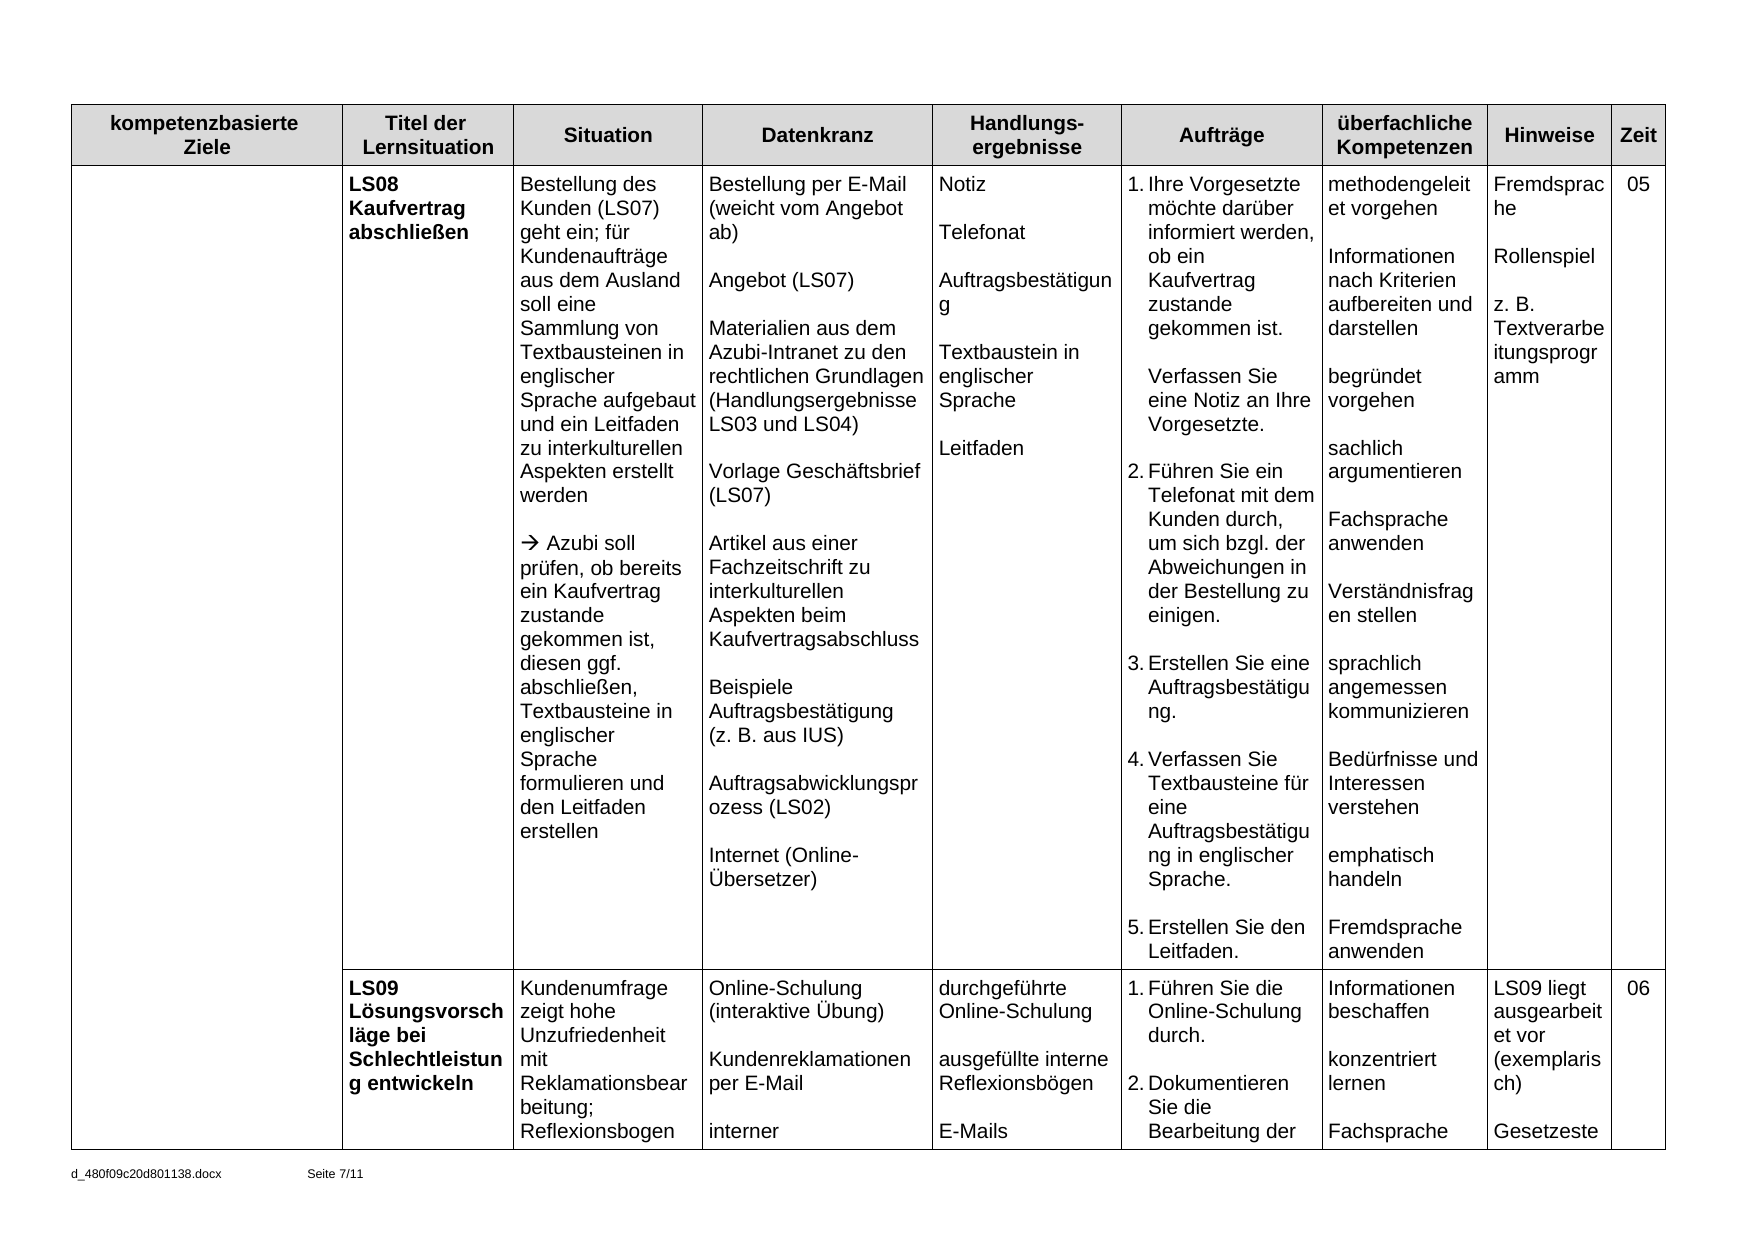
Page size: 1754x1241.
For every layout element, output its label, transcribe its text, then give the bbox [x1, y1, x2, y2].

table_header Handlungs- ergebnisse [933, 105, 1121, 165]
table_cell 05 [1612, 166, 1665, 968]
table_header überfachliche Kompetenzen [1323, 105, 1487, 165]
table_cell LS08 Kaufvertrag abschließen [343, 166, 513, 968]
table_cell methodengeleitet vorgehen Informationen nach Kriterien aufbereiten und darstellen begründet vorgehen sachlich argumentieren Fachsprache anwenden Verständnisfragen stellen sprachlich angemessen kommunizieren Bedürfnisse und Interessen verstehen emphatisch handeln Fremdsprache anwenden [1323, 166, 1487, 968]
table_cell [1323, 970, 1487, 1149]
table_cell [703, 970, 932, 1149]
table_cell Notiz Telefonat Auftragsbestätigung Textbaustein in englischer Sprache Leitfaden [933, 166, 1121, 968]
table_header Datenkranz [703, 105, 932, 165]
table_header Aufträge [1122, 105, 1322, 165]
table_cell Bestellung des Kunden (LS07) geht ein; für Kundenaufträge aus dem Ausland soll eine Sammlung von Textbausteinen in englischer Sprache aufgebaut und ein Leitfaden zu interkulturellen Aspekten erstellt werden Azubi soll prüfen, ob bereits ein Kaufvertrag zustande gekommen ist, diesen ggf. abschließen, Textbausteine in englischer Sprache formulieren und den Leitfaden erstellen [514, 166, 702, 968]
table_header Zeit [1612, 105, 1665, 165]
table_cell Bestellung per E-Mail (weicht vom Angebot ab) Angebot (LS07) Materialien aus dem Azubi-Intranet zu den rechtlichen Grundlagen (Handlungsergebnisse LS03 und LS04) Vorlage Geschäftsbrief (LS07) Artikel aus einer Fachzeitschrift zu interkulturellen Aspekten beim Kaufvertragsabschluss Beispiele Auftragsbestätigung (z. B. aus IUS) Auftragsabwicklungsprozess (LS02) Internet (Online-Übersetzer) [703, 166, 932, 968]
table_cell 06 [1612, 970, 1665, 1149]
table_cell 1. Ihre Vorgesetzte möchte darüber informiert werden, ob ein Kaufvertrag zustande gekommen ist. Verfassen Sie eine Notiz an Ihre Vorgesetzte. 2. Führen Sie ein Telefonat mit dem Kunden durch, um sich bzgl. der Abweichungen in der Bestellung zu einigen. 3. Erstellen Sie eine Auftragsbestätigung. 4. Verfassen Sie Textbausteine für eine Auftragsbestätigung in englischer Sprache. 5. Erstellen Sie den Leitfaden. [1122, 166, 1322, 968]
table_header Hinweise [1488, 105, 1611, 165]
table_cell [1122, 970, 1322, 1149]
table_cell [343, 970, 513, 1149]
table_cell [933, 970, 1121, 1149]
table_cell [514, 970, 702, 1149]
table_cell Fremdsprache Rollenspiel z. B. Textverarbeitungsprogramm [1488, 166, 1611, 968]
table_header Titel der Lernsituation [343, 105, 513, 165]
table_header Situation [514, 105, 702, 165]
table_header kompetenzbasierte Ziele [72, 105, 342, 165]
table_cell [1488, 970, 1611, 1149]
